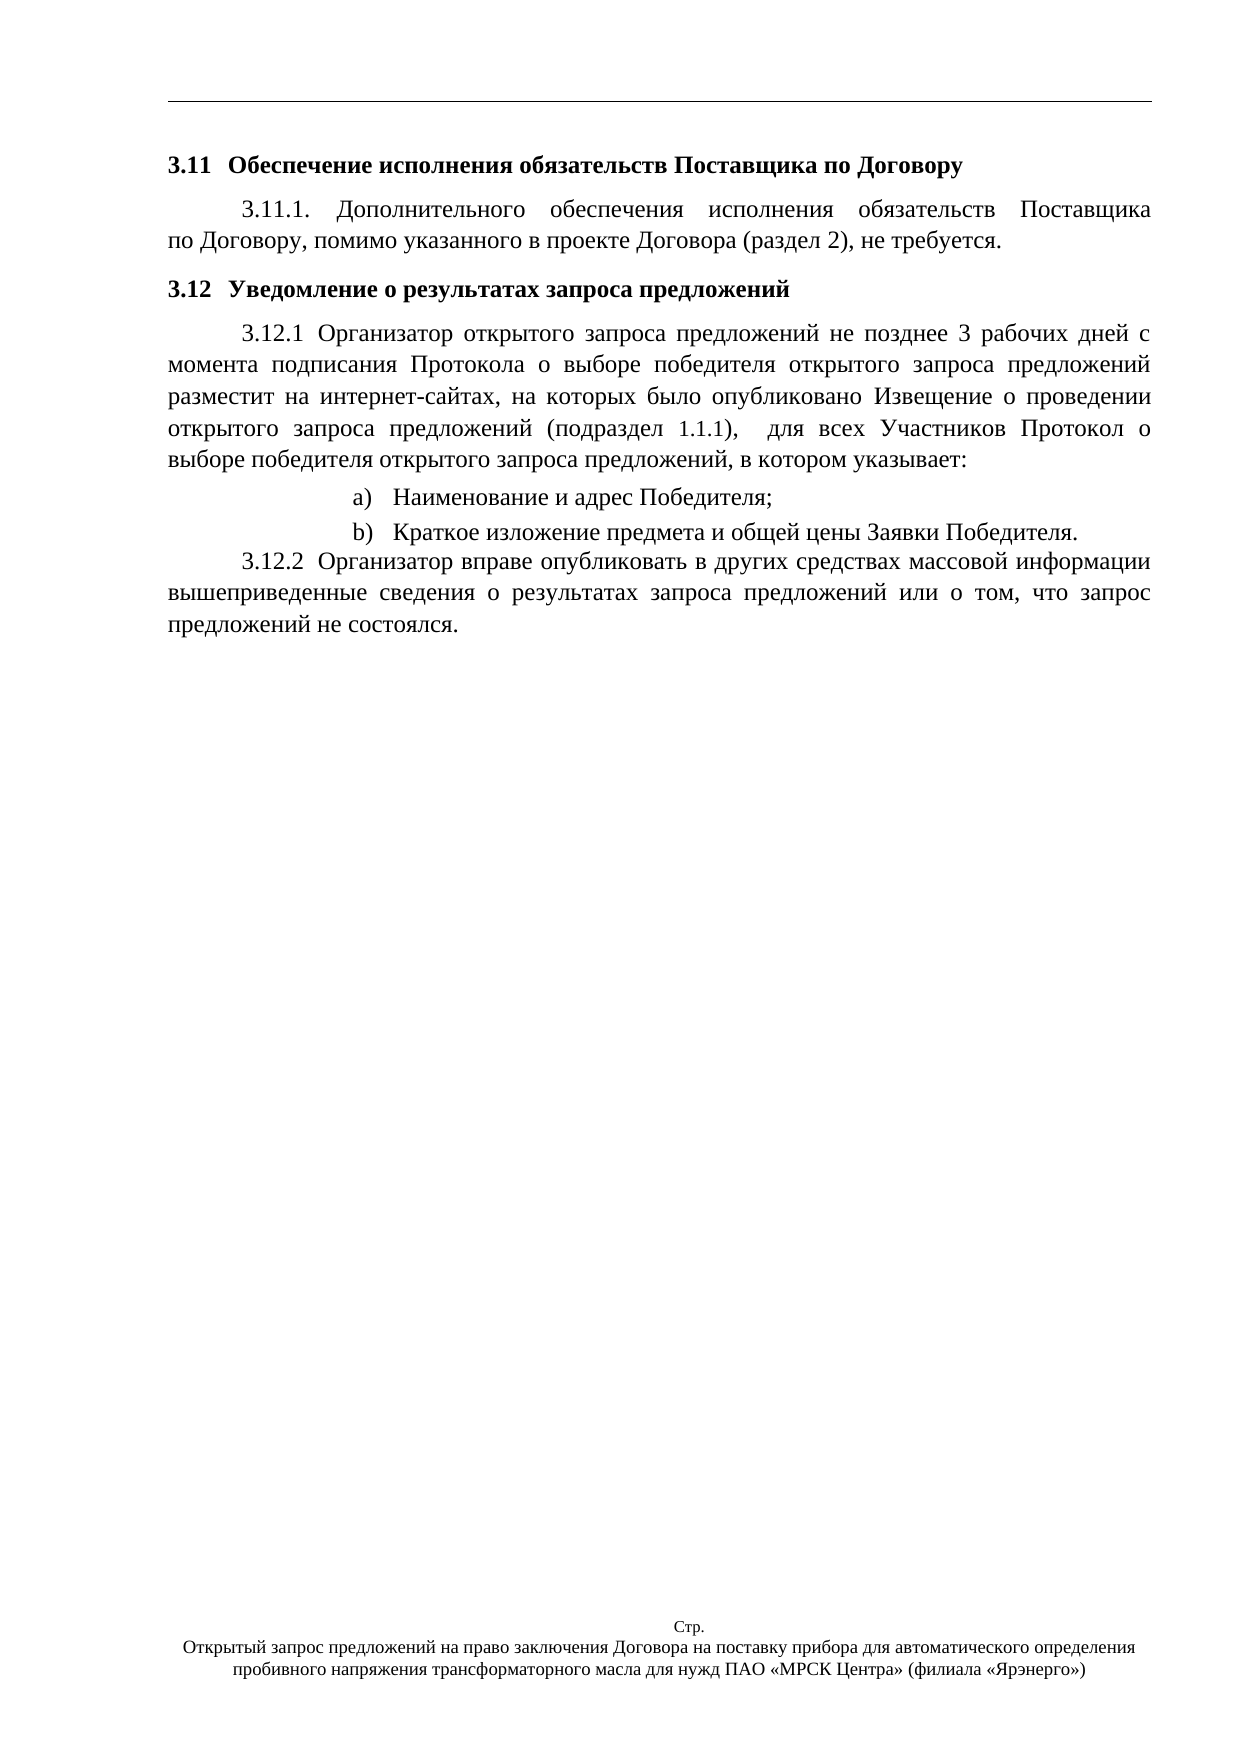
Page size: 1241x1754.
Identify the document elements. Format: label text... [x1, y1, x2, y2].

list Краткое изложение предмета и общей цены Заявки Победителя. [286, 517, 1166, 546]
list Наименование и адрес Победителя; [286, 482, 1166, 511]
subtitle Уведомление о результатах запроса предложений [168, 274, 1152, 303]
text 3.12.1 Организатор открытого запроса предложений не позднее 3 рабочих дней с момента подписания Протокола о выборе победителя открытого запроса предложений разместит на интернет-сайтах, на которых было опубликовано Извещение о проведении открытого запроса предложений (подраздел 1.1.1), для всех Участников Протокол о выборе победителя открытого запроса предложений, в котором указывает: [168, 318, 1152, 473]
list Дополнительного обеспечения исполнения обязательств Поставщика по Договору, помимо указанного в проекте Договора (раздел 2), не требуется. [168, 194, 1152, 254]
subtitle Обеспечение исполнения обязательств Поставщика по Договору [168, 150, 1152, 179]
text 3.12.2 Организатор вправе опубликовать в других средствах массовой информации вышеприведенные сведения о результатах запроса предложений или о том, что запрос предложений не состоялся. [168, 546, 1152, 638]
